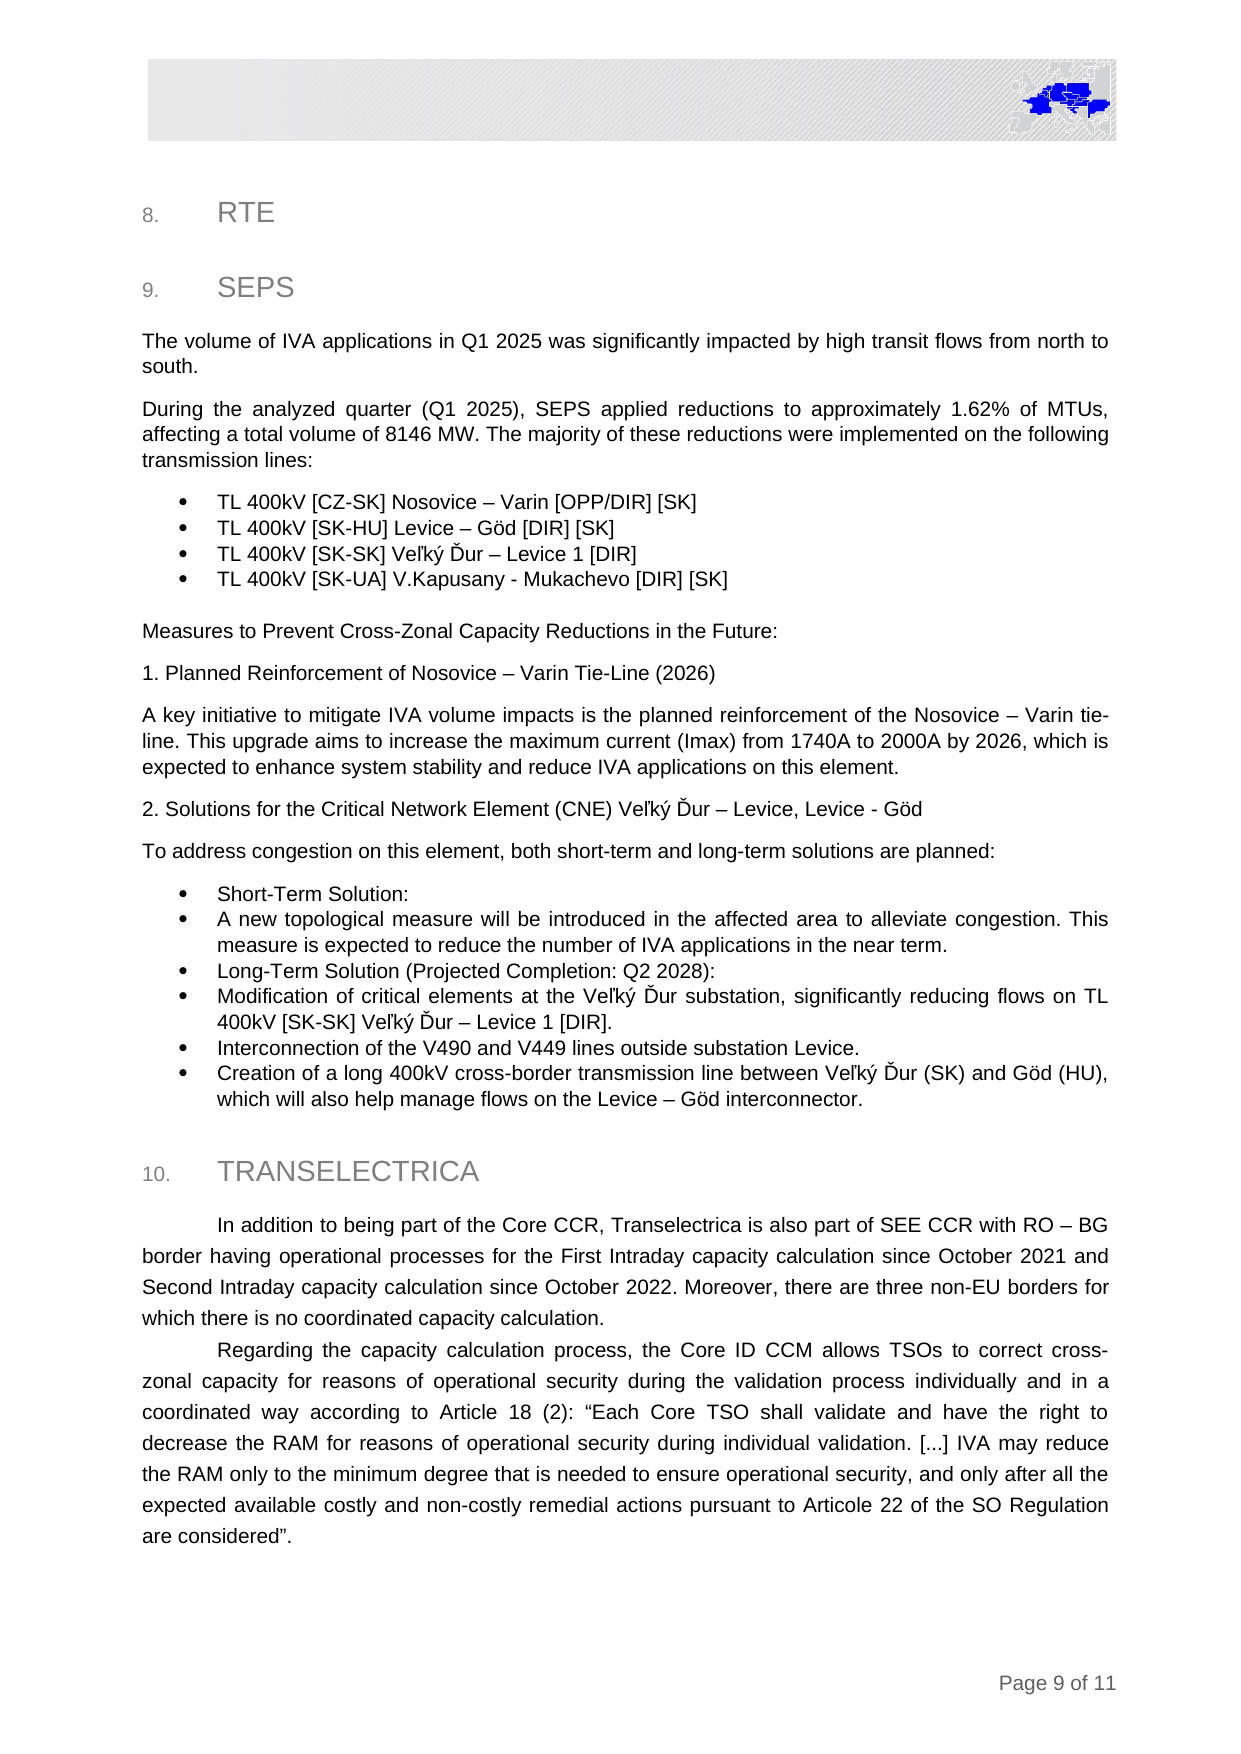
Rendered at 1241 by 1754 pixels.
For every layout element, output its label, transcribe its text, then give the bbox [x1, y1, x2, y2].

text During the analyzed quarter (Q1 2025), SEPS applied reductions to approximately 1.62% of MTUs, affecting a total volume of 8146 MW. The majority of these reductions were implemented on the following transmission lines: [142, 397, 1110, 472]
list TL 400kV [SK-HU] Levice – Göd [DIR] [SK] [179, 516, 1110, 540]
text The volume of IVA applications in Q1 2025 was significantly impacted by high transit flows from north to south. [142, 329, 1110, 378]
list TL 400kV [SK-SK] Veľký Ďur – Levice 1 [DIR] [179, 542, 1110, 566]
text A key initiative to mitigate IVA volume impacts is the planned reinforcement of the Nosovice – Varin tie-line. This upgrade aims to increase the maximum current (Imax) from 1740A to 2000A by 2026, which is expected to enhance system stability and reduce IVA applications on this element. [142, 703, 1110, 778]
text 2. Solutions for the Critical Network Element (CNE) Veľký Ďur – Levice, Levice - Göd [142, 797, 1110, 821]
list Interconnection of the V490 and V449 lines outside substation Levice. [179, 1036, 1110, 1059]
list A new topological measure will be introduced in the affected area to alleviate congestion. This measure is expected to reduce the number of IVA applications in the near term. [179, 907, 1110, 957]
text Measures to Prevent Cross-Zonal Capacity Reductions in the Future: [142, 619, 1110, 643]
subtitle SEPS [142, 270, 1110, 304]
list Modification of critical elements at the Veľký Ďur substation, significantly reducing flows on TL 400kV [SK-SK] Veľký Ďur – Levice 1 [DIR]. [179, 984, 1110, 1034]
list Short-Term Solution: [179, 881, 1110, 905]
text 1. Planned Reinforcement of Nosovice – Varin Tie-Line (2026) [142, 661, 1110, 685]
list TL 400kV [CZ-SK] Nosovice – Varin [OPP/DIR] [SK] [179, 490, 1110, 514]
text In addition to being part of the Core CCR, Transelectrica is also part of SEE CCR with RO – BG border having operational processes for the First Intraday capacity calculation since October 2021 and Second Intraday capacity calculation since October 2022. Moreover, there are three non-EU borders for which there is no coordinated capacity calculation. [142, 1213, 1110, 1330]
text Regarding the capacity calculation process, the Core ID CCM allows TSOs to correct cross-zonal capacity for reasons of operational security during the validation process individually and in a coordinated way according to Article 18 (2): “Each Core TSO shall validate and have the right to decrease the RAM for reasons of operational security during individual validation. [...] IVA may reduce the RAM only to the minimum degree that is needed to ensure operational security, and only after all the expected available costly and non-costly remedial actions pursuant to Articole 22 of the SO Regulation are considered”. [142, 1337, 1110, 1548]
list Long-Term Solution (Projected Completion: Q2 2028): [179, 958, 1110, 982]
text To address congestion on this element, both short-term and long-term solutions are planned: [142, 839, 1110, 863]
picture [147, 59, 1117, 141]
subtitle Transelectrica [142, 1154, 1110, 1188]
list TL 400kV [SK-UA] V.Kapusany - Mukachevo [DIR] [SK] [179, 567, 1110, 591]
list Creation of a long 400kV cross-border transmission line between Veľký Ďur (SK) and Göd (HU), which will also help manage flows on the Levice – Göd interconnector. [179, 1061, 1110, 1111]
subtitle RTE [142, 195, 1110, 228]
